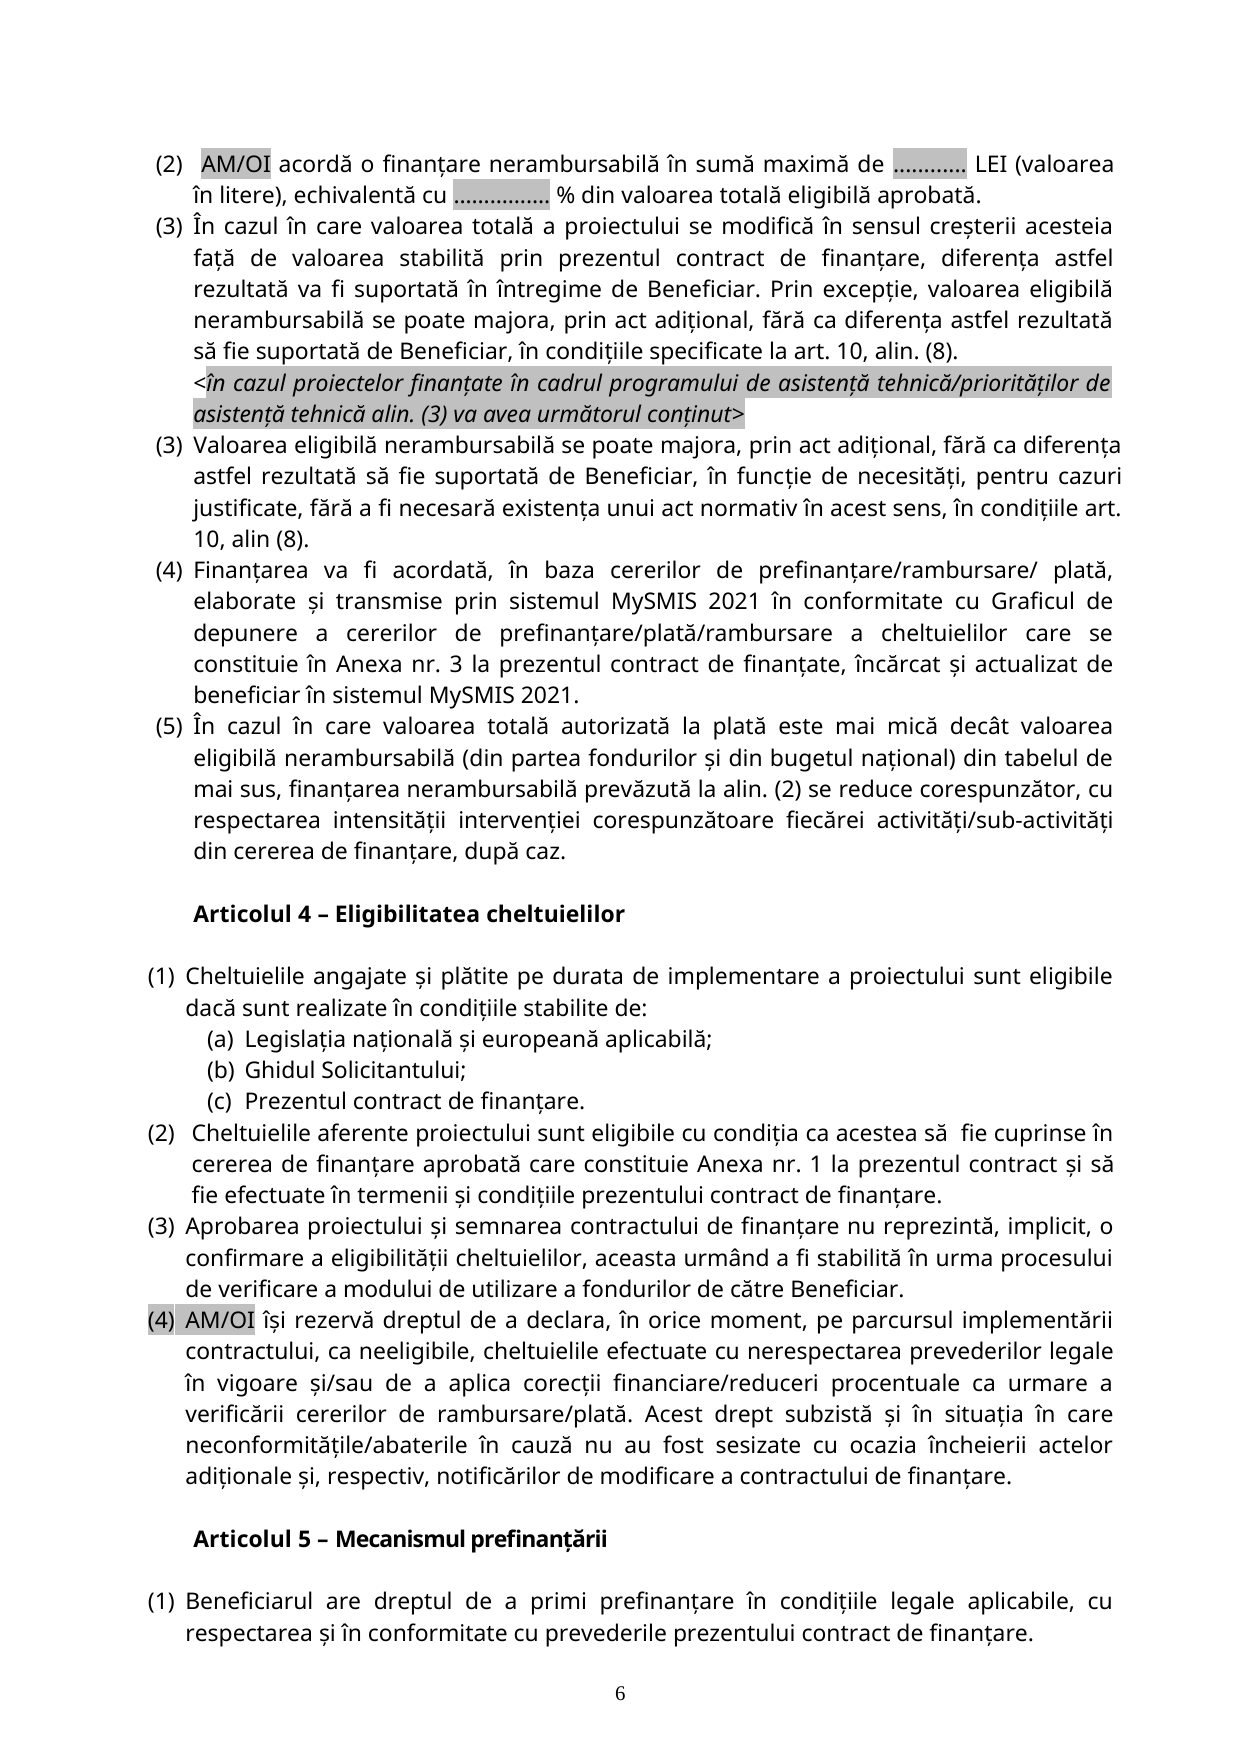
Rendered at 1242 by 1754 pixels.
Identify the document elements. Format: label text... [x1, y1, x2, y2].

text Articolul 4 – Eligibilitatea cheltuielilor [118, 898, 1122, 929]
text <în cazul proiectelor finanțate în cadrul programului de asistență tehnică/priorităților de asistență tehnică alin. (3) va avea următorul conținut> [745, 366, 1114, 429]
list Beneficiarul are dreptul de a primi prefinanțare în condițiile legale aplicabile, cu respectarea și în conformitate cu prevederile prezentului contract de finanțare. [148, 1585, 1114, 1648]
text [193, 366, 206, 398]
list Aprobarea proiectului și semnarea contractului de finanțare nu reprezintă, implicit, o confirmare a eligibilității cheltuielilor, aceasta urmând a fi stabilită în urma procesului de verificare a modului de utilizare a fondurilor de către Beneficiar. [148, 1210, 1114, 1304]
list În cazul în care valoarea totală a proiectului se modifică în sensul creșterii acesteia față de valoarea stabilită prin prezentul contract de finanțare, diferența astfel rezultată va fi suportată în întregime de Beneficiar. Prin excepție, valoarea eligibilă nerambursabilă se poate majora, prin act adițional, fără ca diferența astfel rezultată să fie suportată de Beneficiar, în condițiile specificate la art. 10, alin. (8). [156, 210, 1114, 366]
list Cheltuielile angajate și plătite pe durata de implementare a proiectului sunt eligibile dacă sunt realizate în condițiile stabilite de: [148, 960, 1114, 1023]
list AM/OI acordă o finanțare nerambursabilă în sumă maximă de ............ LEI (valoarea în litere), echivalentă cu ……………. % din valoarea totală eligibilă aprobată. [156, 148, 1114, 210]
list Valoarea eligibilă nerambursabilă se poate majora, prin act adițional, fără ca diferența astfel rezultată să fie suportată de Beneficiar, în funcţie de necesităţi, pentru cazuri justificate, fără a fi necesară existența unui act normativ în acest sens, în condițiile art. 10, alin (8). [156, 429, 1122, 554]
list Ghidul Solicitantului; [207, 1054, 1114, 1085]
text Articolul 5 – Mecanismul prefinanțării [118, 1523, 1122, 1554]
list Finanțarea va fi acordată, în baza cererilor de prefinanțare/rambursare/ plată, elaborate și transmise prin sistemul MySMIS 2021 în conformitate cu Graficul de depunere a cererilor de prefinanțare/plată/rambursare a cheltuielilor care se constituie în Anexa nr. 3 la prezentul contract de finanțate, încărcat și actualizat de beneficiar în sistemul MySMIS 2021. [156, 554, 1114, 710]
list În cazul în care valoarea totală autorizată la plată este mai mică decât valoarea eligibilă nerambursabilă (din partea fondurilor și din bugetul național) din tabelul de mai sus, finanțarea nerambursabilă prevăzută la alin. (2) se reduce corespunzător, cu respectarea intensității intervenției corespunzătoare fiecărei activități/sub-activități din cererea de finanțare, după caz. [156, 710, 1114, 866]
list Cheltuielile aferente proiectului sunt eligibile cu condiția ca acestea să fie cuprinse în cererea de finanțare aprobată care constituie Anexa nr. 1 la prezentul contract şi să fie efectuate în termenii şi condiţiile prezentului contract de finanțare. [148, 1116, 1114, 1210]
list Legislația națională și europeană aplicabilă; [207, 1023, 1114, 1054]
list AM/OI își rezervă dreptul de a declara, în orice moment, pe parcursul implementării contractului, ca neeligibile, cheltuielile efectuate cu nerespectarea prevederilor legale în vigoare și/sau de a aplica corecții financiare/reduceri procentuale ca urmare a verificării cererilor de rambursare/plată. Acest drept subzistă și în situația în care neconformitățile/abaterile în cauză nu au fost sesizate cu ocazia încheierii actelor adiționale și, respectiv, notificărilor de modificare a contractului de finanțare. [148, 1304, 1114, 1491]
list Prezentul contract de finanțare. [207, 1085, 1114, 1116]
